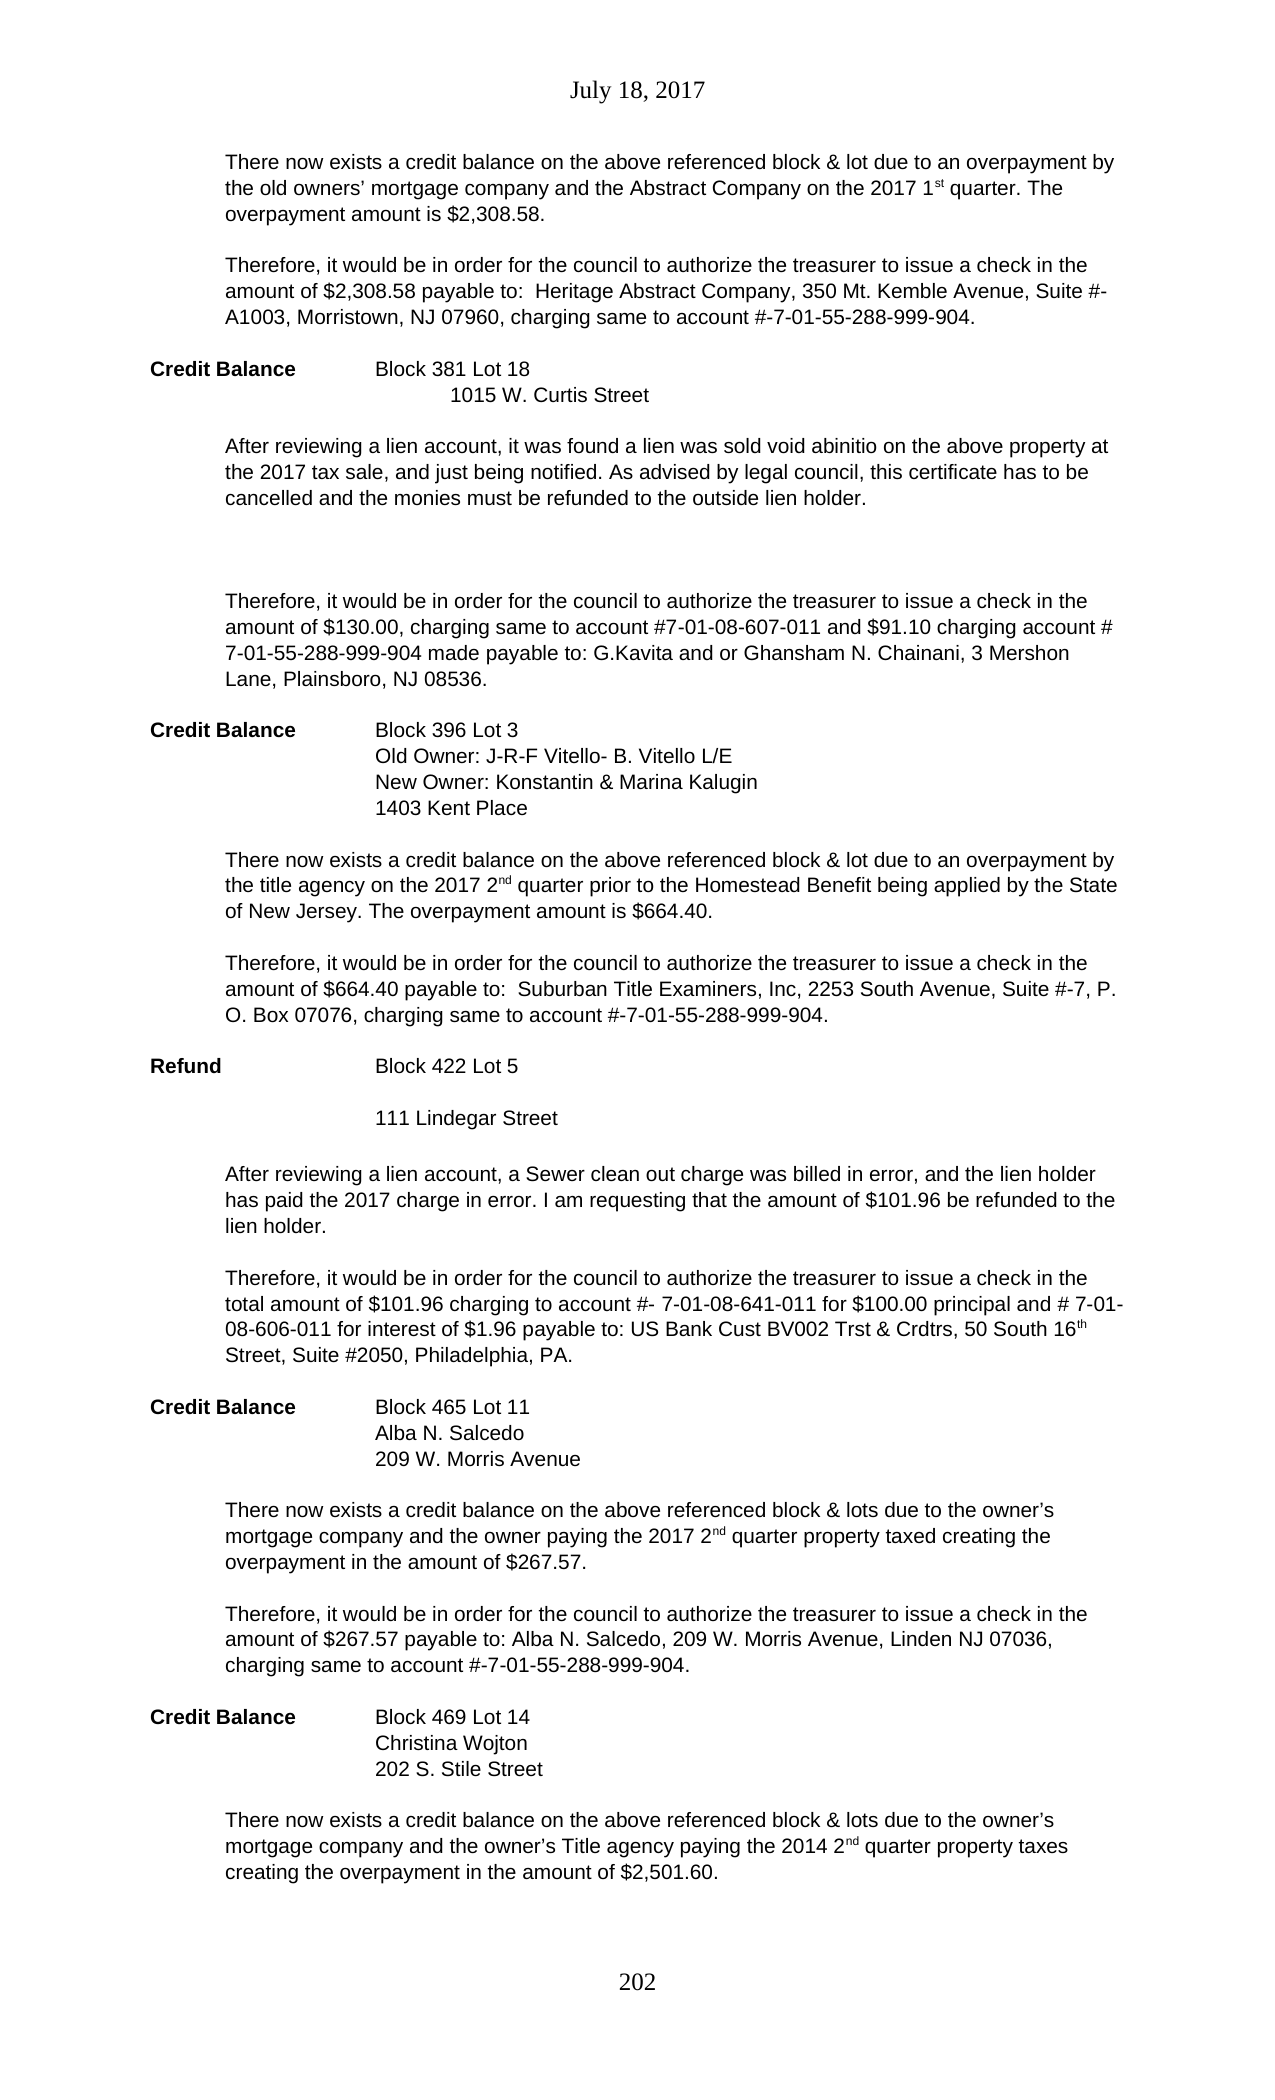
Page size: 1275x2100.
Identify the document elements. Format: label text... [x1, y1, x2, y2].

text 111 Lindegar Street [300, 1106, 1125, 1130]
text Credit Balance Block 381 Lot 18 1015 W. Curtis Street [150, 357, 1125, 406]
text Refund Block 422 Lot 5 [150, 1054, 1125, 1104]
text Therefore, it would be in order for the council to authorize the treasurer to issue a check in the amount of $130.00, charging same to account #7-01-08-607-011 and $91.10 charging account # 7-01-55-288-999-904 made payable to: G.Kavita and or Ghansham N. Chainani, 3 Mershon Lane, Plainsboro, NJ 08536. [225, 589, 1125, 691]
text Old Owner: J-R-F Vitello- B. Vitello L/E [300, 744, 1125, 768]
text Credit Balance Block 469 Lot 14 [150, 1705, 1125, 1729]
text Credit Balance Block 465 Lot 11 [150, 1395, 1125, 1419]
text There now exists a credit balance on the above referenced block & lots due to the owner’s mortgage company and the owner’s Title agency paying the 2014 2nd quarter property taxes creating the overpayment in the amount of $2,501.60. [225, 1808, 1125, 1884]
text Therefore, it would be in order for the council to authorize the treasurer to issue a check in the amount of $267.57 payable to: Alba N. Salcedo, 209 W. Morris Avenue, Linden NJ 07036, charging same to account #-7-01-55-288-999-904. [225, 1601, 1125, 1677]
text 1403 Kent Place [150, 796, 1125, 820]
text 209 W. Morris Avenue [150, 1446, 1125, 1470]
text There now exists a credit balance on the above referenced block & lot due to an overpayment by the title agency on the 2017 2nd quarter prior to the Homestead Benefit being applied by the State of New Jersey. The overpayment amount is $664.40. [225, 847, 1125, 923]
text Therefore, it would be in order for the council to authorize the treasurer to issue a check in the amount of $664.40 payable to: Suburban Title Examiners, Inc, 2253 South Avenue, Suite #-7, P. O. Box 07076, charging same to account #-7-01-55-288-999-904. [225, 951, 1125, 1026]
text Therefore, it would be in order for the council to authorize the treasurer to issue a check in the amount of $2,308.58 payable to: Heritage Abstract Company, 350 Mt. Kemble Avenue, Suite #-A1003, Morristown, NJ 07960, charging same to account #-7-01-55-288-999-904. [225, 253, 1125, 329]
text Christina Wojton [375, 1731, 1125, 1754]
text After reviewing a lien account, it was found a lien was sold void abinitio on the above property at the 2017 tax sale, and just being notified. As advised by legal council, this certificate has to be cancelled and the monies must be refunded to the outside lien holder. [225, 434, 1125, 510]
text Credit Balance Block 396 Lot 3 [150, 718, 1125, 742]
text After reviewing a lien account, a Sewer clean out charge was billed in error, and the lien holder has paid the 2017 charge in error. I am requesting that the amount of $101.96 be refunded to the lien holder. [225, 1162, 1125, 1238]
text Alba N. Salcedo [375, 1421, 1125, 1444]
text New Owner: Konstantin & Marina Kalugin [300, 770, 1125, 794]
text There now exists a credit balance on the above referenced block & lots due to the owner’s mortgage company and the owner paying the 2017 2nd quarter property taxed creating the overpayment in the amount of $267.57. [225, 1498, 1125, 1574]
text There now exists a credit balance on the above referenced block & lot due to an overpayment by the old owners’ mortgage company and the Abstract Company on the 2017 1st quarter. The overpayment amount is $2,308.58. [225, 150, 1125, 226]
text 202 S. Stile Street [300, 1756, 1125, 1780]
text Therefore, it would be in order for the council to authorize the treasurer to issue a check in the total amount of $101.96 charging to account #- 7-01-08-641-011 for $100.00 principal and # 7-01-08-606-011 for interest of $1.96 payable to: US Bank Cust BV002 Trst & Crdtrs, 50 South 16th Street, Suite #2050, Philadelphia, PA. [225, 1266, 1125, 1367]
